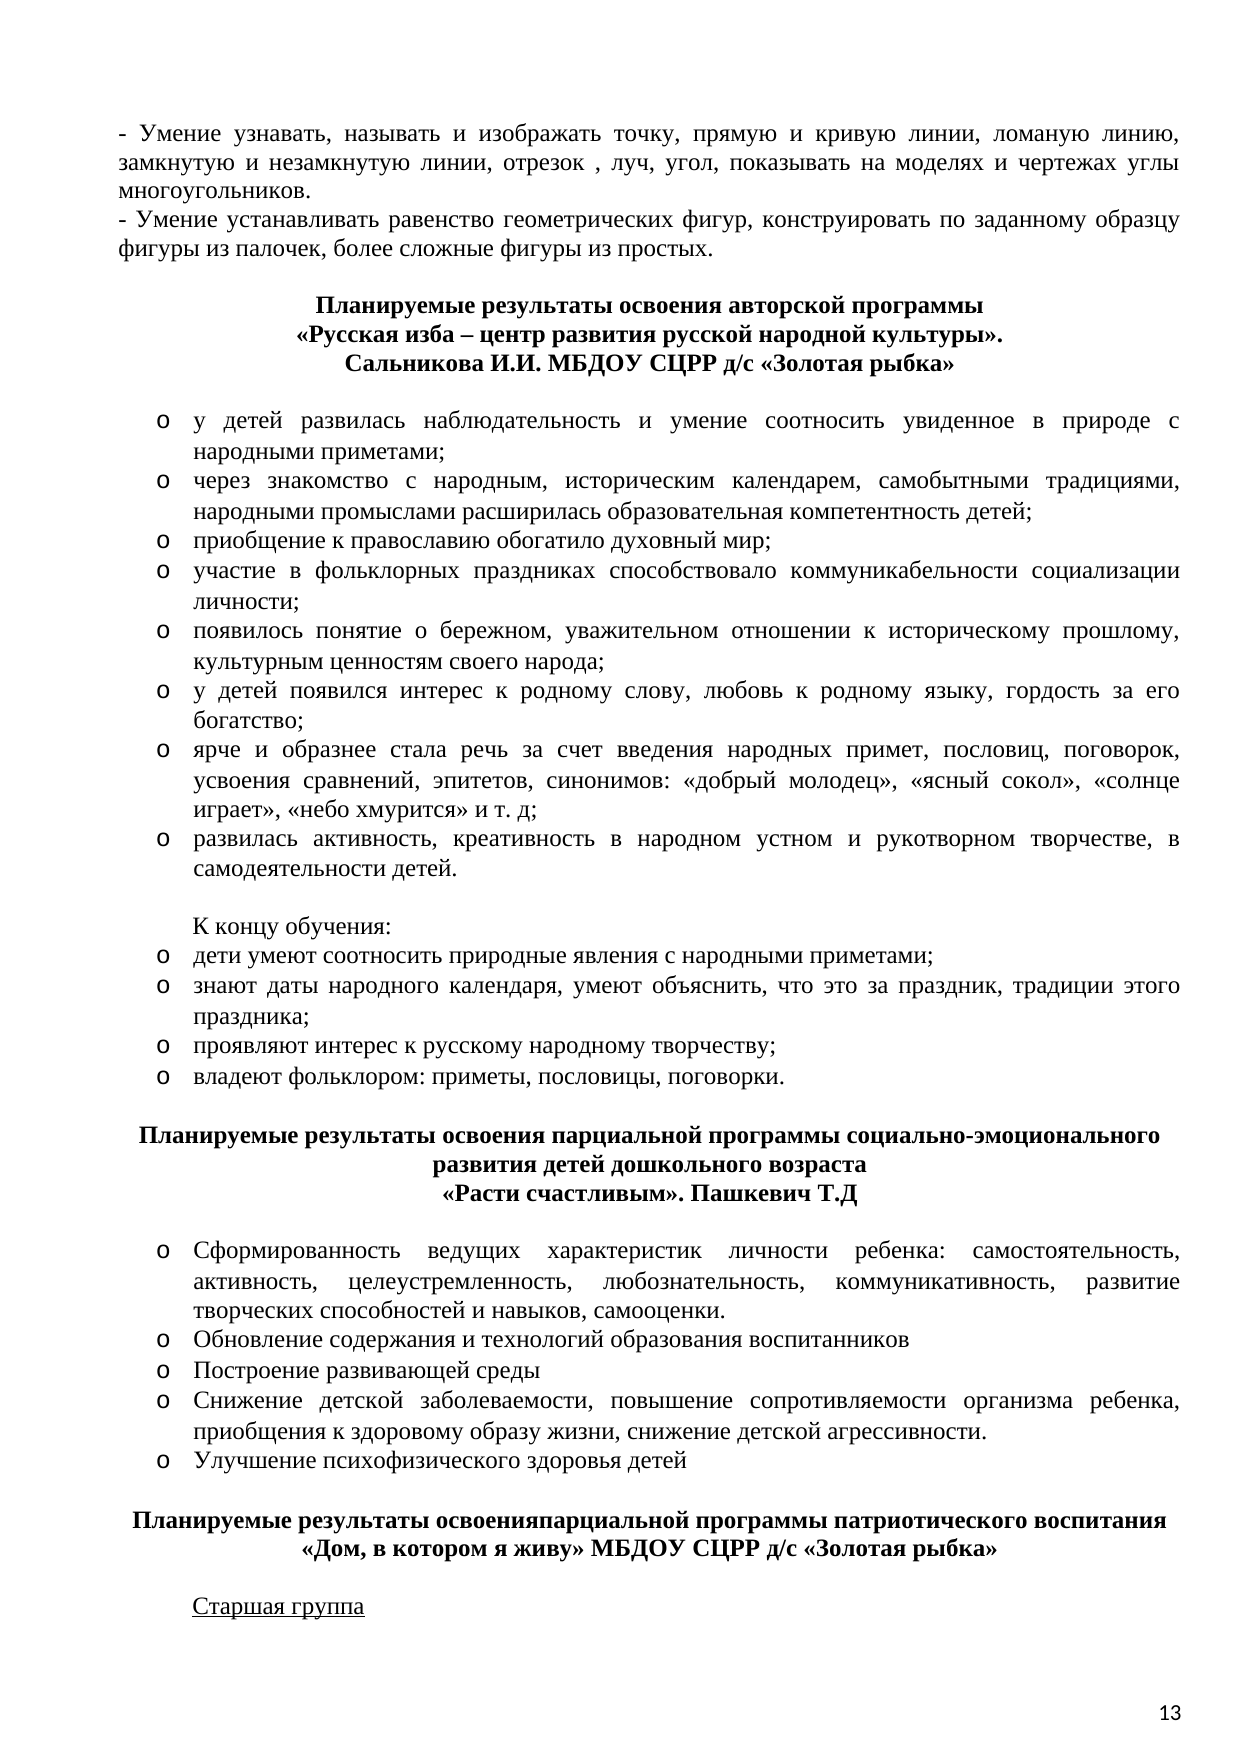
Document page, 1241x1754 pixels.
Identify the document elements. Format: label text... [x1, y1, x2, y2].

text «Расти счастливым». Пашкевич Т.Д [118, 1178, 1181, 1207]
list у детей развилась наблюдательность и умение соотносить увиденное в природе с народными приметами; [156, 406, 1181, 465]
list - Умение узнавать, называть и изображать точку, прямую и кривую линии, ломаную линию, замкнутую и незамкнутую линии, отрезок , луч, угол, показывать на моделях и чертежах углы многоугольников. [118, 118, 1181, 204]
list Снижение детской заболеваемости, повышение сопротивляемости организма ребенка, приобщения к здоровому образу жизни, снижение детской агрессивности. [156, 1386, 1181, 1445]
text Планируемые результаты освоения парциальной программы социально-эмоционального развития детей дошкольного возраста [118, 1121, 1181, 1178]
text К концу обучения: [118, 911, 1181, 940]
list - Умение устанавливать равенство геометрических фигур, конструировать по заданному образцу фигуры из палочек, более сложные фигуры из простых. [118, 204, 1181, 262]
list появилось понятие о бережном, уважительном отношении к историческому прошлому, культурным ценностям своего народа; [156, 615, 1181, 675]
text Планируемые результаты освоенияпарциальной программы патриотического воспитания «Дом, в котором я живу» МБДОУ СЦРР д/с «Золотая рыбка» [118, 1505, 1181, 1562]
list Обновление содержания и технологий образования воспитанников [156, 1324, 1181, 1355]
list ярче и образнее стала речь за счет введения народных примет, пословиц, поговорок, усвоения сравнений, эпитетов, синонимов: «добрый молодец», «ясный сокол», «солнце играет», «небо хмурится» и т. д; [156, 734, 1181, 823]
text Старшая группа [118, 1591, 1181, 1620]
list участие в фольклорных праздниках способствовало коммуникабельности социализации личности; [156, 556, 1181, 615]
list владеют фольклором: приметы, пословицы, поговорки. [156, 1061, 1181, 1092]
list приобщение к православию обогатило духовный мир; [156, 525, 1181, 556]
list проявляют интерес к русскому народному творчеству; [156, 1030, 1181, 1061]
text Сальникова И.И. МБДОУ СЦРР д/с «Золотая рыбка» [118, 348, 1181, 377]
list у детей появился интерес к родному слову, любовь к родному языку, гордость за его богатство; [156, 675, 1181, 734]
text «Русская изба – центр развития русской народной культуры». [118, 319, 1181, 348]
list Построение развивающей среды [156, 1355, 1181, 1386]
list через знакомство с народным, историческим календарем, самобытными традициями, народными промыслами расширилась образовательная компетентность детей; [156, 465, 1181, 525]
list дети умеют соотносить природные явления с народными приметами; [156, 940, 1181, 971]
text Планируемые результаты освоения авторской программы [118, 291, 1181, 319]
list Улучшение психофизического здоровья детей [156, 1445, 1181, 1476]
list развилась активность, креативность в народном устном и рукотворном творчестве, в самодеятельности детей. [156, 823, 1181, 882]
list Сформированность ведущих характеристик личности ребенка: самостоятельность, активность, целеустремленность, любознательность, коммуникативность, развитие творческих способностей и навыков, самооценки. [156, 1236, 1181, 1324]
list знают даты народного календаря, умеют объяснить, что это за праздник, традиции этого праздника; [156, 971, 1181, 1030]
